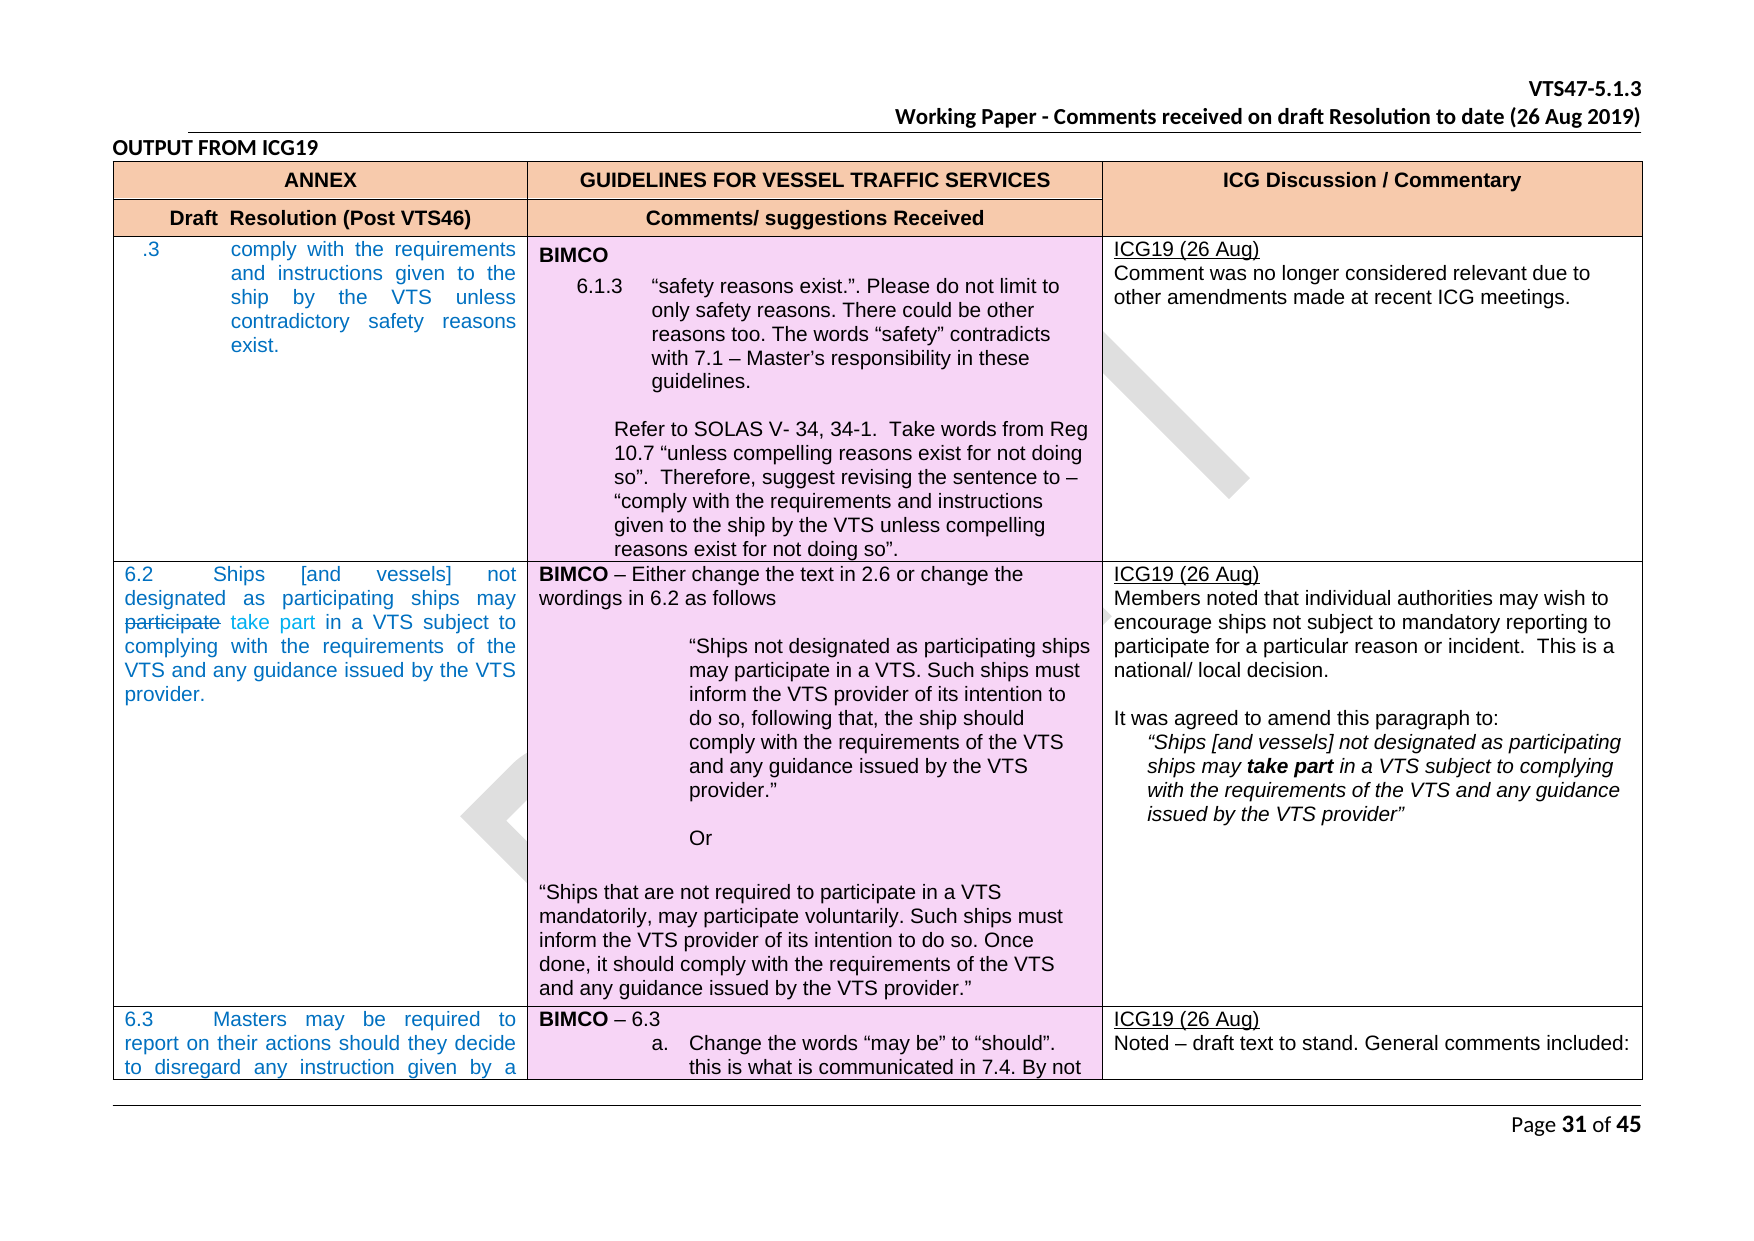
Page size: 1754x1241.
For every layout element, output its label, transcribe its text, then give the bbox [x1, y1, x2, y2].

table_cell BIMCO “safety reasons exist.”. Please do not limit to only safety reasons. There could be other reasons too. The words “safety” contradicts with 7.1 – Master’s responsibility in these guidelines. Refer to SOLAS V- 34, 34-1. Take words from Reg 10.7 “unless compelling reasons exist for not doing so”. Therefore, suggest revising the sentence to – “comply with the requirements and instructions given to the ship by the VTS unless compelling reasons exist for not doing so”. [528, 237, 1102, 561]
table_cell 6.2 Ships [and vessels] not designated as participating ships may participate take part in a VTS subject to complying with the requirements of the VTS and any guidance issued by the VTS provider. [114, 562, 527, 1006]
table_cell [114, 1007, 527, 1079]
table_header ICG Discussion / Commentary [1103, 162, 1642, 236]
table_cell BIMCO – Either change the text in 2.6 or change the wordings in 6.2 as follows “Ships not designated as participating ships may participate in a VTS. Such ships must inform the VTS provider of its intention to do so, following that, the ship should comply with the requirements of the VTS and any guidance issued by the VTS provider.” Or “Ships that are not required to participate in a VTS mandatorily, may participate voluntarily. Such ships must inform the VTS provider of its intention to do so. Once done, it should comply with the requirements of the VTS and any guidance issued by the VTS provider.” [528, 562, 1102, 1006]
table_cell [1103, 1007, 1642, 1079]
table_header GUIDELINES FOR VESSEL TRAFFIC SERVICES [528, 162, 1102, 198]
table_cell Draft Resolution (Post VTS46) [114, 200, 527, 236]
table_header ANNEX [114, 162, 527, 198]
table_cell .3 comply with the requirements and instructions given to the ship by the VTS unless contradictory safety reasons exist. [114, 237, 527, 561]
table_cell ICG19 (26 Aug) Members noted that individual authorities may wish to encourage ships not subject to mandatory reporting to participate for a particular reason or incident. This is a national/ local decision. It was agreed to amend this paragraph to: “Ships [and vessels] not designated as participating ships may take part in a VTS subject to complying with the requirements of the VTS and any guidance issued by the VTS provider” [1103, 562, 1642, 1006]
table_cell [528, 1007, 1102, 1079]
table_cell Comments/ suggestions Received [528, 200, 1102, 236]
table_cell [1103, 237, 1642, 561]
